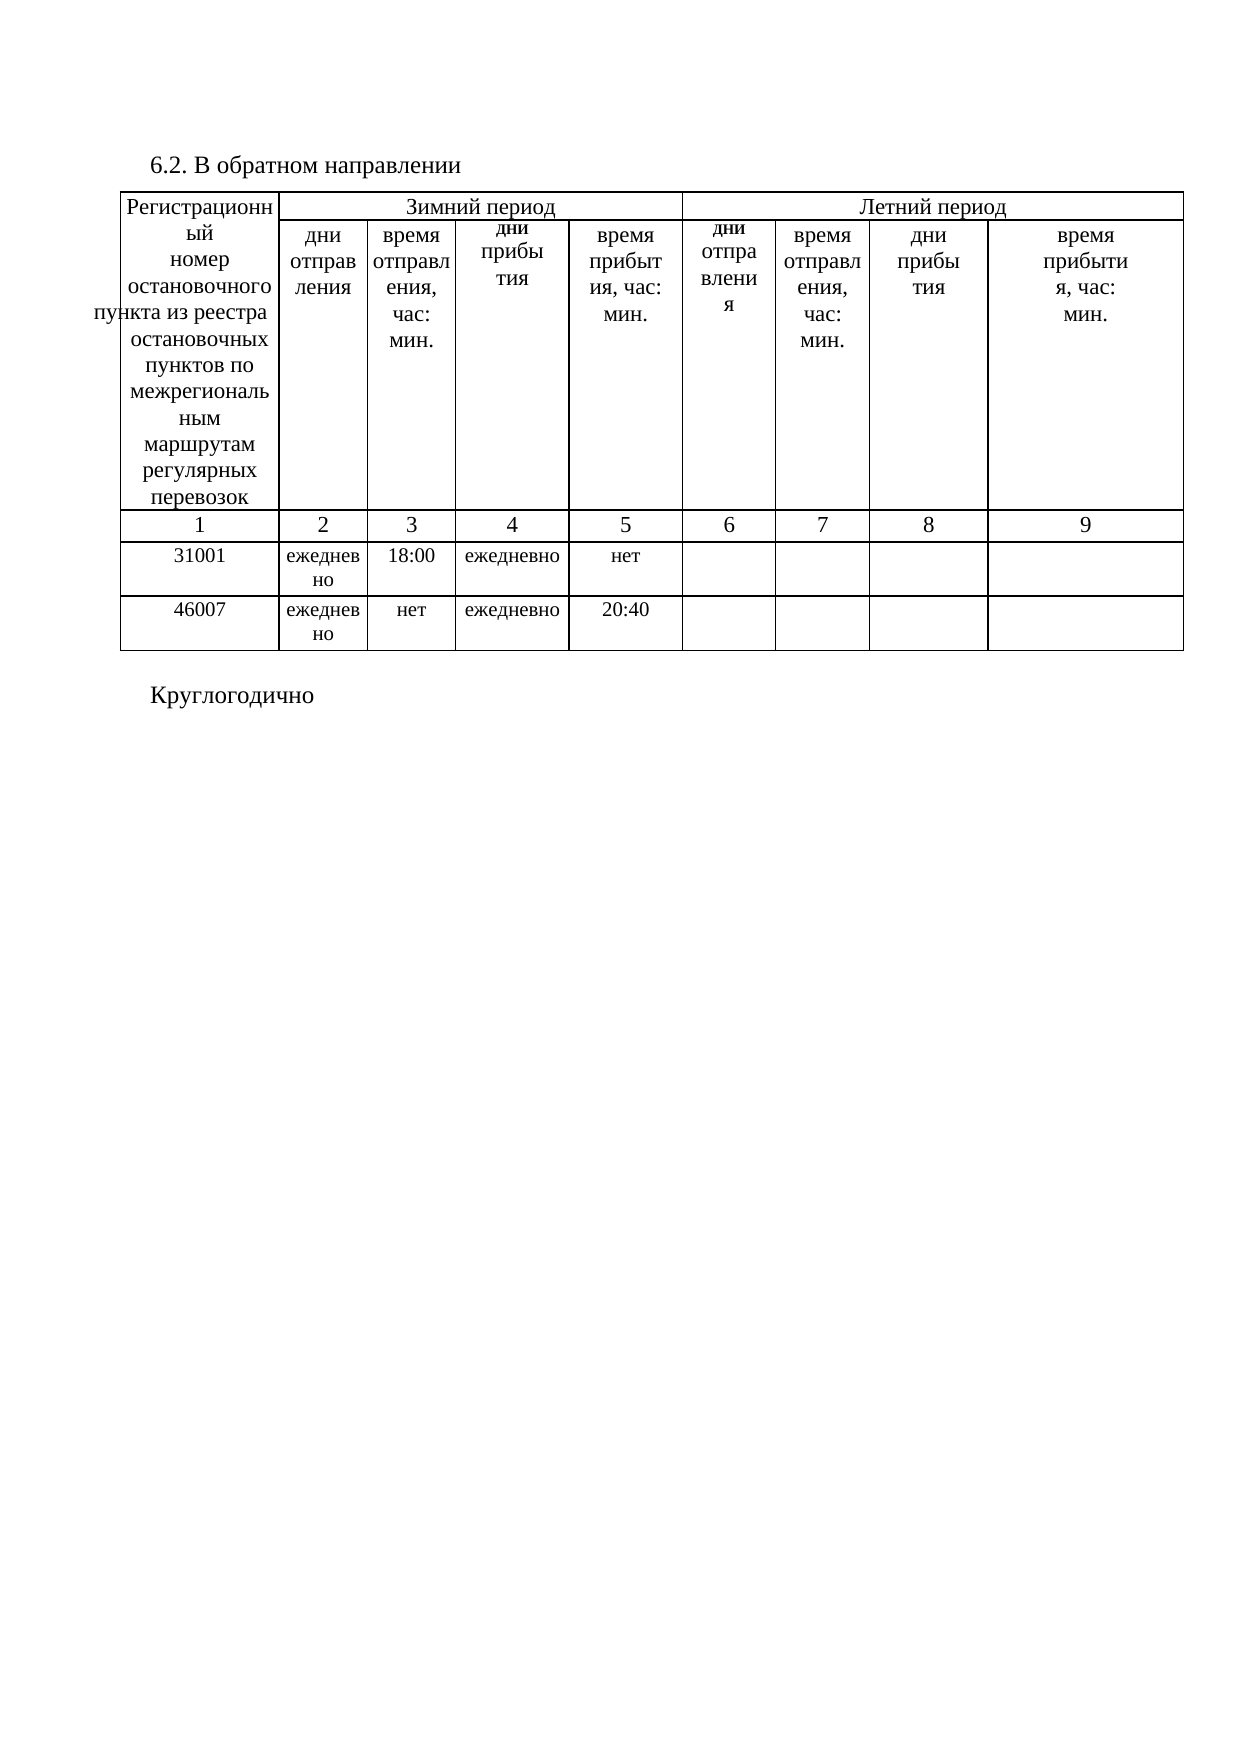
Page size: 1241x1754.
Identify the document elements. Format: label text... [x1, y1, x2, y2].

table_cell 46007 [121, 597, 278, 650]
table_cell время прибыт ия, час: мин. [570, 221, 682, 509]
table_cell ежедневно [456, 543, 568, 595]
table_cell дни отправ ления [280, 221, 367, 509]
table_cell [683, 597, 775, 650]
table_cell время отправл ения, час: мин. [368, 221, 455, 509]
table_cell 4 [456, 511, 568, 541]
table_cell 18:00 [368, 543, 455, 595]
table_cell [776, 597, 869, 650]
text 6.2. В обратном направлении [150, 150, 1090, 179]
table_cell [776, 543, 869, 595]
table_cell время отправл ения, час: мин. [776, 221, 869, 509]
table_cell нет [570, 543, 682, 595]
table_header Летний период [683, 193, 1183, 219]
table_header Зимний период [280, 193, 682, 219]
table_cell ежедневно [456, 597, 568, 650]
table_header Регистрационный номер остановочного пункта из реестра остановочных пунктов по межрегиональным маршрутам регулярных перевозок [121, 193, 278, 509]
table_cell 9 [989, 511, 1183, 541]
table_cell [989, 597, 1183, 650]
text Круглогодично [150, 680, 1090, 709]
table_cell 31001 [121, 543, 278, 595]
table_cell время прибыти я, час: мин. [989, 221, 1183, 509]
table_cell 3 [368, 511, 455, 541]
table_cell ДНИ отпра влени я [683, 221, 775, 509]
table_cell ежедневно [280, 543, 367, 595]
table_cell [870, 543, 987, 595]
table_cell 5 [570, 511, 682, 541]
table_cell 1 [121, 511, 278, 541]
table_cell дни прибы тия [870, 221, 987, 509]
table_cell [989, 543, 1183, 595]
table_cell ежедневно [280, 597, 367, 650]
table_cell 8 [870, 511, 987, 541]
table_cell ДНИ прибы тия [456, 221, 568, 509]
table_cell 2 [280, 511, 367, 541]
table_cell 7 [776, 511, 869, 541]
table_cell [870, 597, 987, 650]
table_cell [683, 543, 775, 595]
table_cell нет [368, 597, 455, 650]
table_cell 6 [683, 511, 775, 541]
table_cell 20:40 [570, 597, 682, 650]
